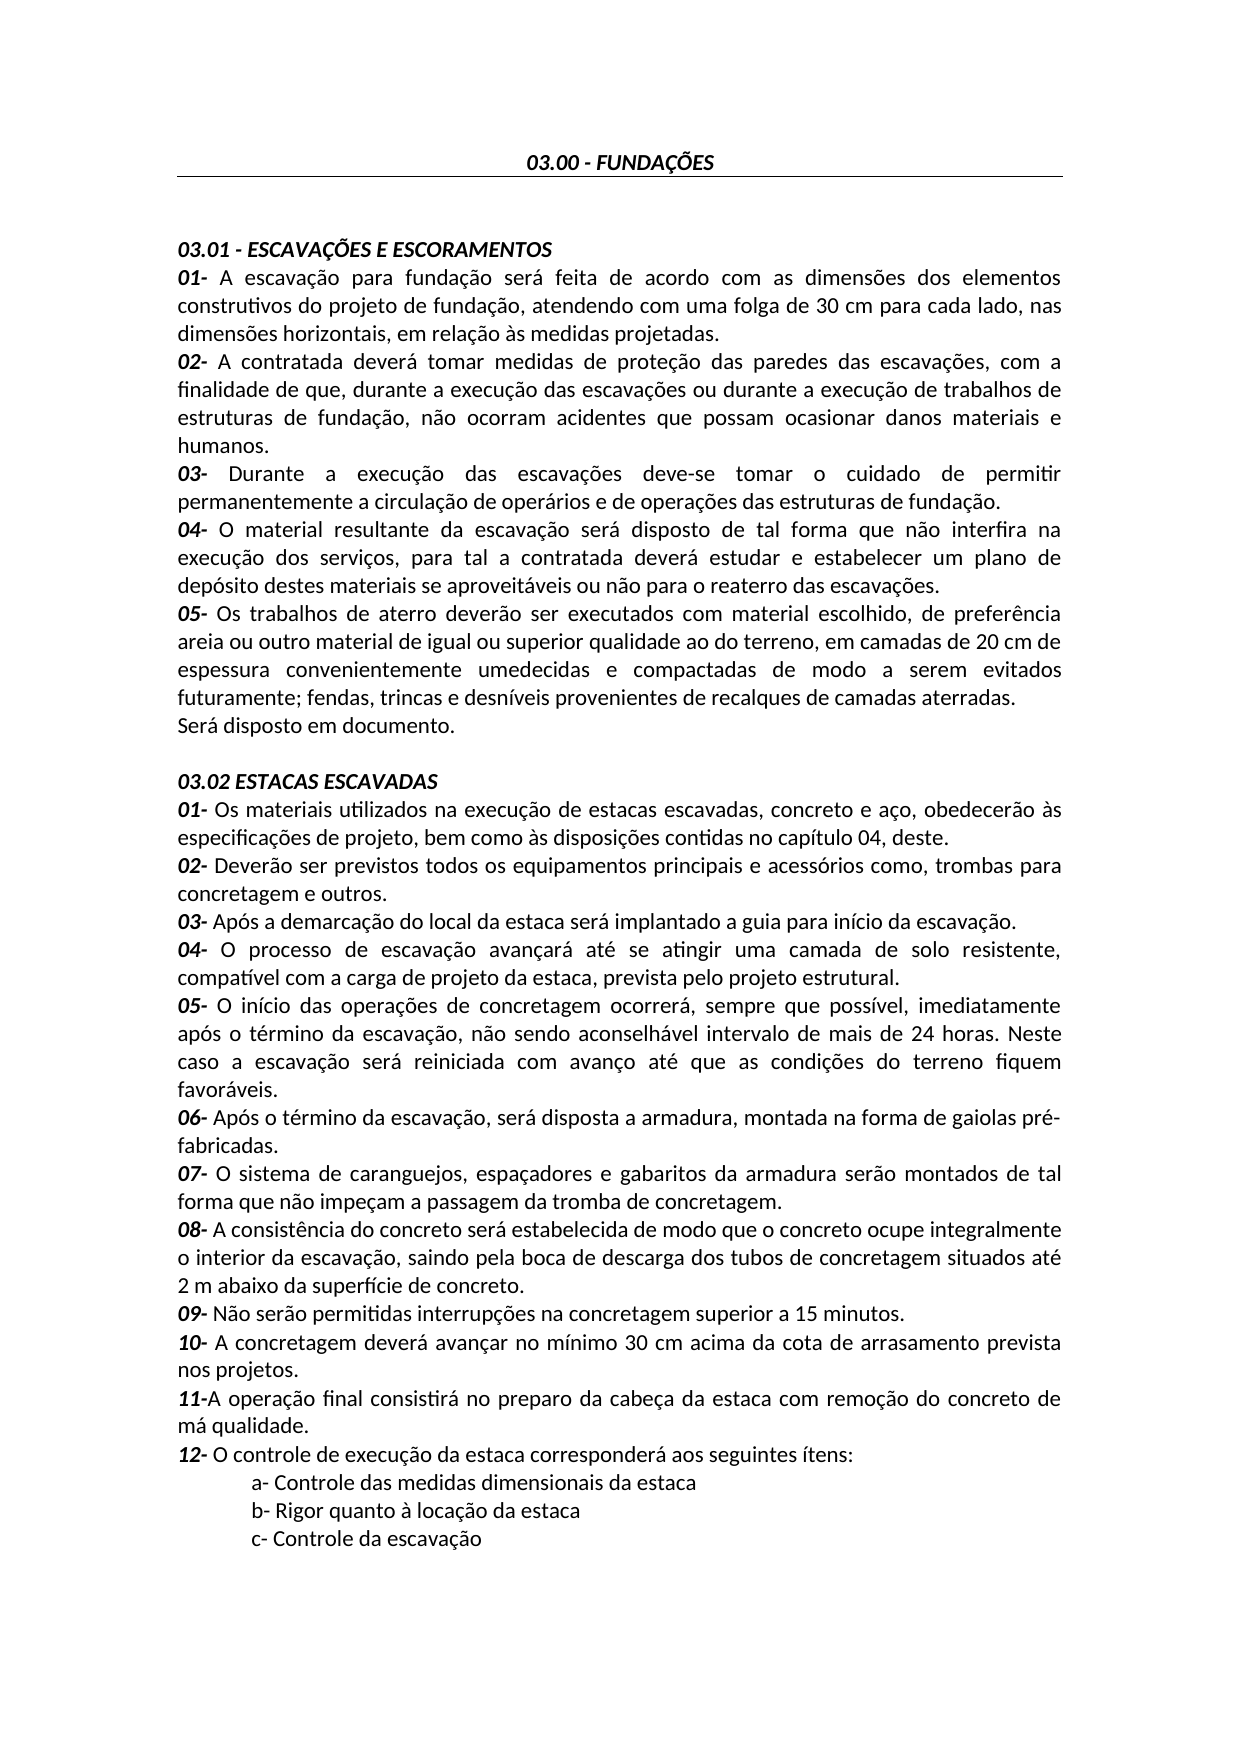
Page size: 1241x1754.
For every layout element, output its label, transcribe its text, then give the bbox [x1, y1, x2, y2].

text 03.01 - ESCAVAÇÕES E ESCORAMENTOS [177, 235, 1063, 263]
text 09- Não serão permitidas interrupções na concretagem superior a 15 minutos. [177, 1299, 1063, 1328]
text 05- O início das operações de concretagem ocorrerá, sempre que possível, imediatamente após o término da escavação, não sendo aconselhável intervalo de mais de 24 horas. Neste caso a escavação será reiniciada com avanço até que as condições do terreno fiquem favoráveis. [177, 991, 1063, 1103]
text 12- O controle de execução da estaca corresponderá aos seguintes ítens: [177, 1440, 1063, 1468]
text Será disposto em documento. [177, 711, 1063, 739]
text 03- Após a demarcação do local da estaca será implantado a guia para início da escavação. [177, 907, 1063, 935]
text b- Rigor quanto à locação da estaca [177, 1496, 1063, 1524]
text 07- O sistema de caranguejos, espaçadores e gabaritos da armadura serão montados de tal forma que não impeçam a passagem da tromba de concretagem. [177, 1159, 1063, 1216]
text 02- Deverão ser previstos todos os equipamentos principais e acessórios como, trombas para concretagem e outros. [177, 851, 1063, 907]
text c- Controle da escavação [177, 1524, 1063, 1552]
text 03.00 - FUNDAÇÕES [177, 148, 1063, 176]
text 11-A operação final consistirá no preparo da cabeça da estaca com remoção do concreto de má qualidade. [177, 1384, 1063, 1440]
text 02- A contratada deverá tomar medidas de proteção das paredes das escavações, com a finalidade de que, durante a execução das escavações ou durante a execução de trabalhos de estruturas de fundação, não ocorram acidentes que possam ocasionar danos materiais e humanos. [177, 347, 1063, 459]
text 04- O material resultante da escavação será disposto de tal forma que não interfira na execução dos serviços, para tal a contratada deverá estudar e estabelecer um plano de depósito destes materiais se aproveitáveis ou não para o reaterro das escavações. [177, 515, 1063, 599]
text 03.02 ESTACAS ESCAVADAS [177, 767, 1063, 795]
text 04- O processo de escavação avançará até se atingir uma camada de solo resistente, compatível com a carga de projeto da estaca, prevista pelo projeto estrutural. [177, 935, 1063, 991]
text 03- Durante a execução das escavações deve-se tomar o cuidado de permitir permanentemente a circulação de operários e de operações das estruturas de fundação. [177, 459, 1063, 515]
text 08- A consistência do concreto será estabelecida de modo que o concreto ocupe integralmente o interior da escavação, saindo pela boca de descarga dos tubos de concretagem situados até 2 m abaixo da superfície de concreto. [177, 1216, 1063, 1299]
text 05- Os trabalhos de aterro deverão ser executados com material escolhido, de preferência areia ou outro material de igual ou superior qualidade ao do terreno, em camadas de 20 cm de espessura convenientemente umedecidas e compactadas de modo a serem evitados futuramente; fendas, trincas e desníveis provenientes de recalques de camadas aterradas. [177, 599, 1063, 711]
text a- Controle das medidas dimensionais da estaca [177, 1468, 1063, 1496]
text 06- Após o término da escavação, será disposta a armadura, montada na forma de gaiolas pré-fabricadas. [177, 1103, 1063, 1159]
text 10- A concretagem deverá avançar no mínimo 30 cm acima da cota de arrasamento prevista nos projetos. [177, 1328, 1063, 1384]
text 01- A escavação para fundação será feita de acordo com as dimensões dos elementos construtivos do projeto de fundação, atendendo com uma folga de 30 cm para cada lado, nas dimensões horizontais, em relação às medidas projetadas. [177, 263, 1063, 347]
text 01- Os materiais utilizados na execução de estacas escavadas, concreto e aço, obedecerão às especificações de projeto, bem como às disposições contidas no capítulo 04, deste. [177, 795, 1063, 851]
